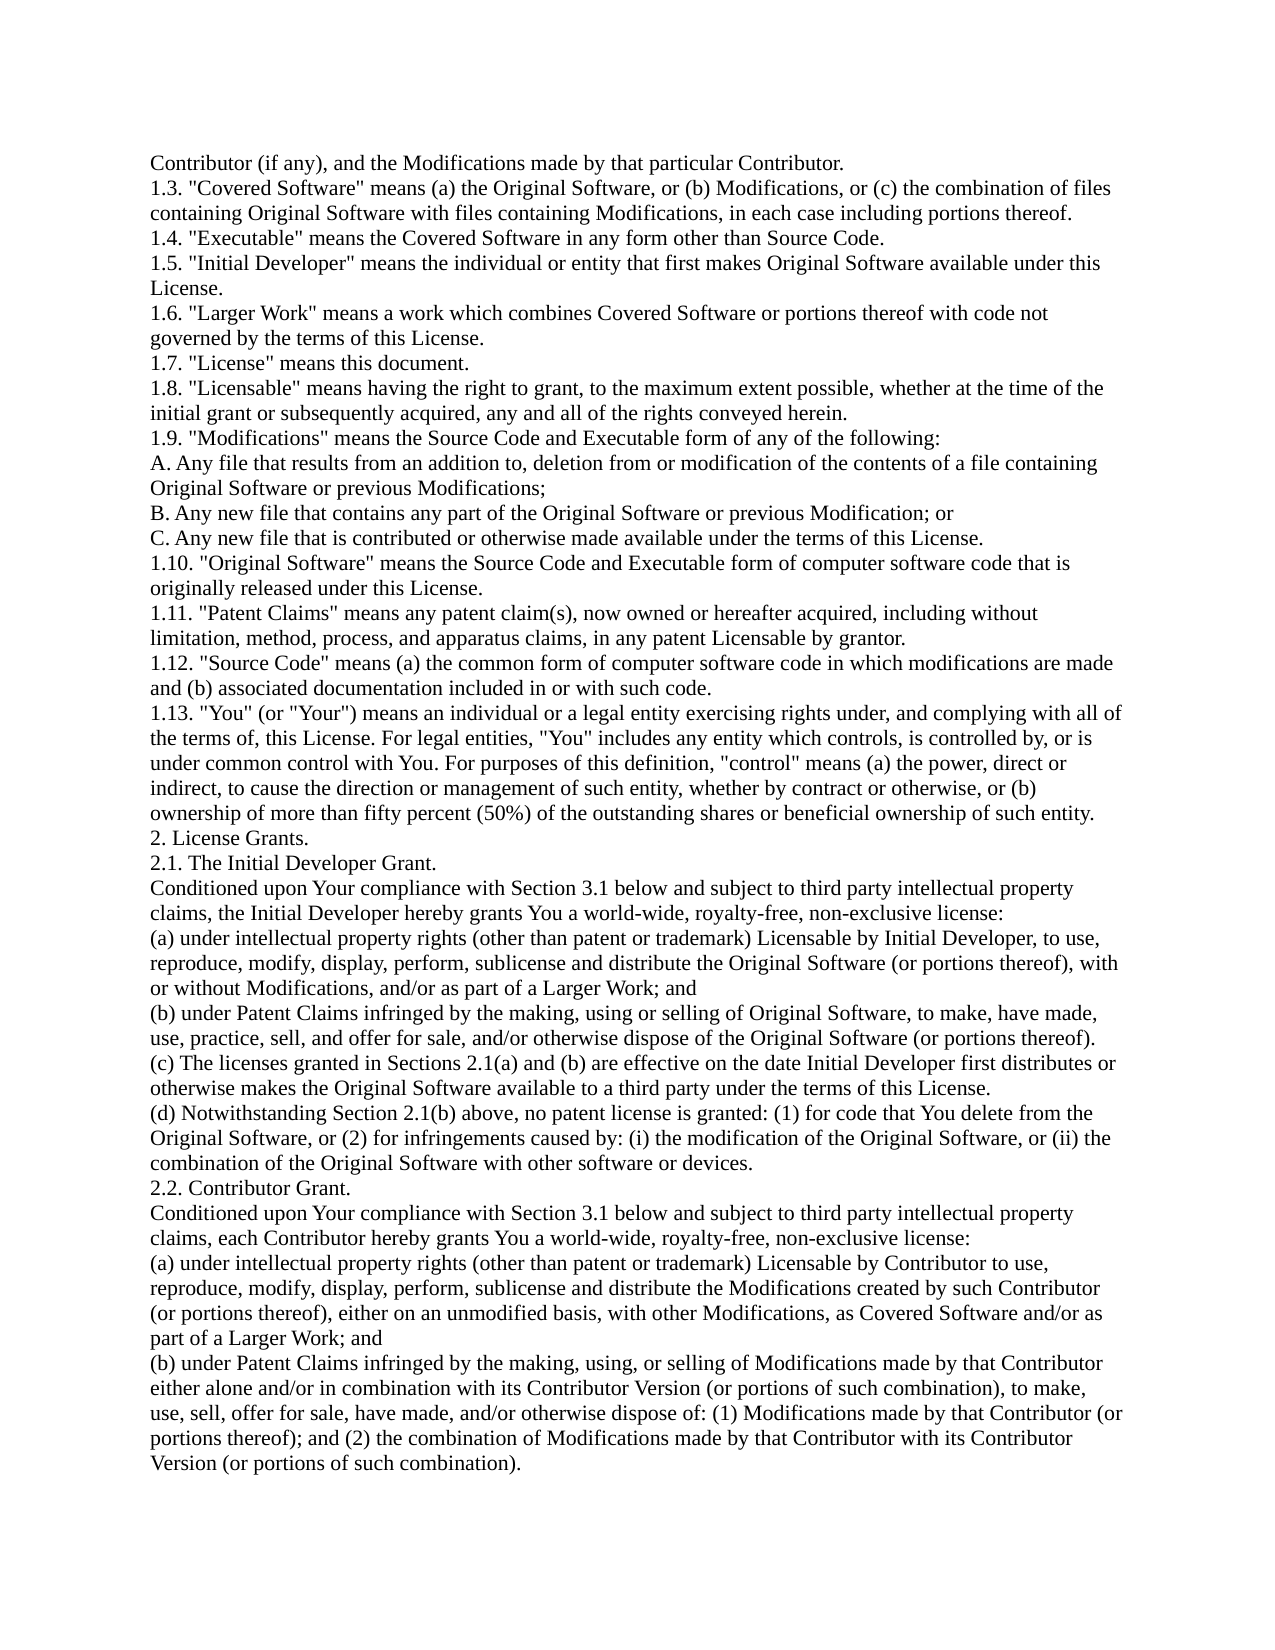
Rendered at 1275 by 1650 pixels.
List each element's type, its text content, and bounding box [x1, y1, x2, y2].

text 2.2. Contributor Grant. [150, 1175, 1125, 1200]
text 1.12. "Source Code" means (a) the common form of computer software code in which modifications are made and (b) associated documentation included in or with such code. [150, 650, 1125, 700]
text 1.11. "Patent Claims" means any patent claim(s), now owned or hereafter acquired, including without limitation, method, process, and apparatus claims, in any patent Licensable by grantor. [150, 600, 1125, 650]
text Conditioned upon Your compliance with Section 3.1 below and subject to third party intellectual property claims, each Contributor hereby grants You a world-wide, royalty-free, non-exclusive license: [150, 1200, 1125, 1250]
text (c) The licenses granted in Sections 2.1(a) and (b) are effective on the date Initial Developer first distributes or otherwise makes the Original Software available to a third party under the terms of this License. [150, 1050, 1125, 1100]
text 1.9. "Modifications" means the Source Code and Executable form of any of the following: [150, 425, 1125, 450]
text 1.3. "Covered Software" means (a) the Original Software, or (b) Modifications, or (c) the combination of files containing Original Software with files containing Modifications, in each case including portions thereof. [150, 175, 1125, 225]
text (b) under Patent Claims infringed by the making, using, or selling of Modifications made by that Contributor either alone and/or in combination with its Contributor Version (or portions of such combination), to make, use, sell, offer for sale, have made, and/or otherwise dispose of: (1) Modifications made by that Contributor (or portions thereof); and (2) the combination of Modifications made by that Contributor with its Contributor Version (or portions of such combination). [150, 1350, 1125, 1475]
text A. Any file that results from an addition to, deletion from or modification of the contents of a file containing Original Software or previous Modifications; [150, 450, 1125, 500]
text 1.6. "Larger Work" means a work which combines Covered Software or portions thereof with code not governed by the terms of this License. [150, 300, 1125, 350]
text 1.7. "License" means this document. [150, 350, 1125, 375]
text Conditioned upon Your compliance with Section 3.1 below and subject to third party intellectual property claims, the Initial Developer hereby grants You a world-wide, royalty-free, non-exclusive license: [150, 875, 1125, 925]
text 1.10. "Original Software" means the Source Code and Executable form of computer software code that is originally released under this License. [150, 550, 1125, 600]
text 1.4. "Executable" means the Covered Software in any form other than Source Code. [150, 225, 1125, 250]
text 2. License Grants. [150, 825, 1125, 850]
text (a) under intellectual property rights (other than patent or trademark) Licensable by Contributor to use, reproduce, modify, display, perform, sublicense and distribute the Modifications created by such Contributor (or portions thereof), either on an unmodified basis, with other Modifications, as Covered Software and/or as part of a Larger Work; and [150, 1250, 1125, 1350]
text B. Any new file that contains any part of the Original Software or previous Modification; or [150, 500, 1125, 525]
text 2.1. The Initial Developer Grant. [150, 850, 1125, 875]
text C. Any new file that is contributed or otherwise made available under the terms of this License. [150, 525, 1125, 550]
text (d) Notwithstanding Section 2.1(b) above, no patent license is granted: (1) for code that You delete from the Original Software, or (2) for infringements caused by: (i) the modification of the Original Software, or (ii) the combination of the Original Software with other software or devices. [150, 1100, 1125, 1175]
text 1.13. "You" (or "Your") means an individual or a legal entity exercising rights under, and complying with all of the terms of, this License. For legal entities, "You" includes any entity which controls, is controlled by, or is under common control with You. For purposes of this definition, "control" means (a) the power, direct or indirect, to cause the direction or management of such entity, whether by contract or otherwise, or (b) ownership of more than fifty percent (50%) of the outstanding shares or beneficial ownership of such entity. [150, 700, 1125, 825]
text (a) under intellectual property rights (other than patent or trademark) Licensable by Initial Developer, to use, reproduce, modify, display, perform, sublicense and distribute the Original Software (or portions thereof), with or without Modifications, and/or as part of a Larger Work; and [150, 925, 1125, 1000]
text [150, 150, 1125, 175]
text 1.8. "Licensable" means having the right to grant, to the maximum extent possible, whether at the time of the initial grant or subsequently acquired, any and all of the rights conveyed herein. [150, 375, 1125, 425]
text (b) under Patent Claims infringed by the making, using or selling of Original Software, to make, have made, use, practice, sell, and offer for sale, and/or otherwise dispose of the Original Software (or portions thereof). [150, 1000, 1125, 1050]
text 1.5. "Initial Developer" means the individual or entity that first makes Original Software available under this License. [150, 250, 1125, 300]
